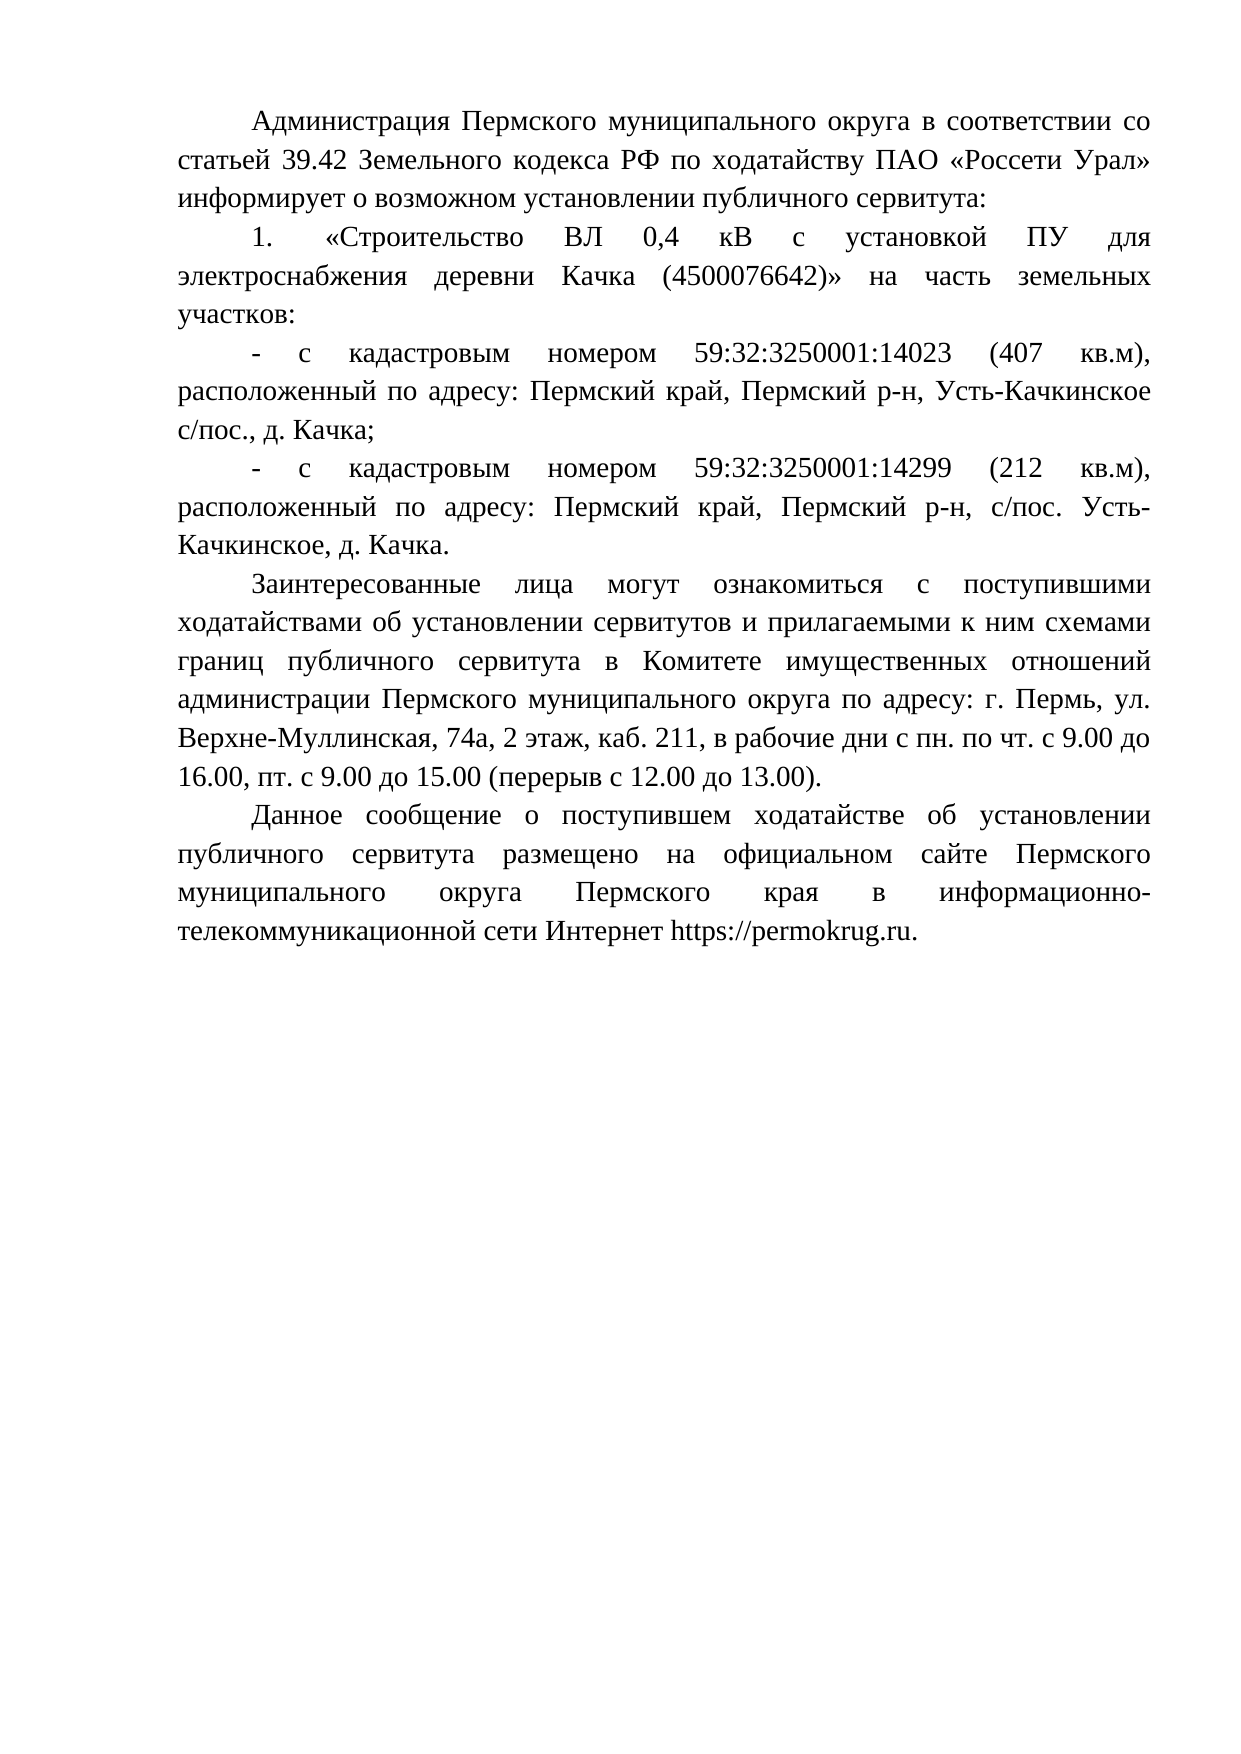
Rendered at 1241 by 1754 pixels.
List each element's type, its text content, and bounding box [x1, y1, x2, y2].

list «Строительство ВЛ 0,4 кВ с установкой ПУ для электроснабжения деревни Качка (4500076642)» на часть земельных участков: [177, 219, 1152, 330]
text - с кадастровым номером 59:32:3250001:14299 (212 кв.м), расположенный по адресу: Пермский край, Пермский р-н, с/пос. Усть-Качкинское, д. Качка. [177, 450, 1152, 561]
text Администрация Пермского муниципального округа в соответствии со статьей 39.42 Земельного кодекса РФ по ходатайству ПАО «Россети Урал» информирует о возможном установлении публичного сервитута: [177, 103, 1152, 214]
text - с кадастровым номером 59:32:3250001:14023 (407 кв.м), расположенный по адресу: Пермский край, Пермский р-н, Усть-Качкинское с/пос., д. Качка; [177, 335, 1152, 445]
text Заинтересованные лица могут ознакомиться с поступившими ходатайствами об установлении сервитутов и прилагаемыми к ним схемами границ публичного сервитута в Комитете имущественных отношений администрации Пермского муниципального округа по адресу: г. Пермь, ул. Верхне-Муллинская, 74а, 2 этаж, каб. 211, в рабочие дни с пн. по чт. с 9.00 до 16.00, пт. с 9.00 до 15.00 (перерыв с 12.00 до 13.00). [177, 566, 1152, 792]
text Данное сообщение о поступившем ходатайстве об установлении публичного сервитута размещено на официальном сайте Пермского муниципального округа Пермского края в информационно-телекоммуникационной сети Интернет https://permokrug.ru. [177, 797, 1152, 946]
